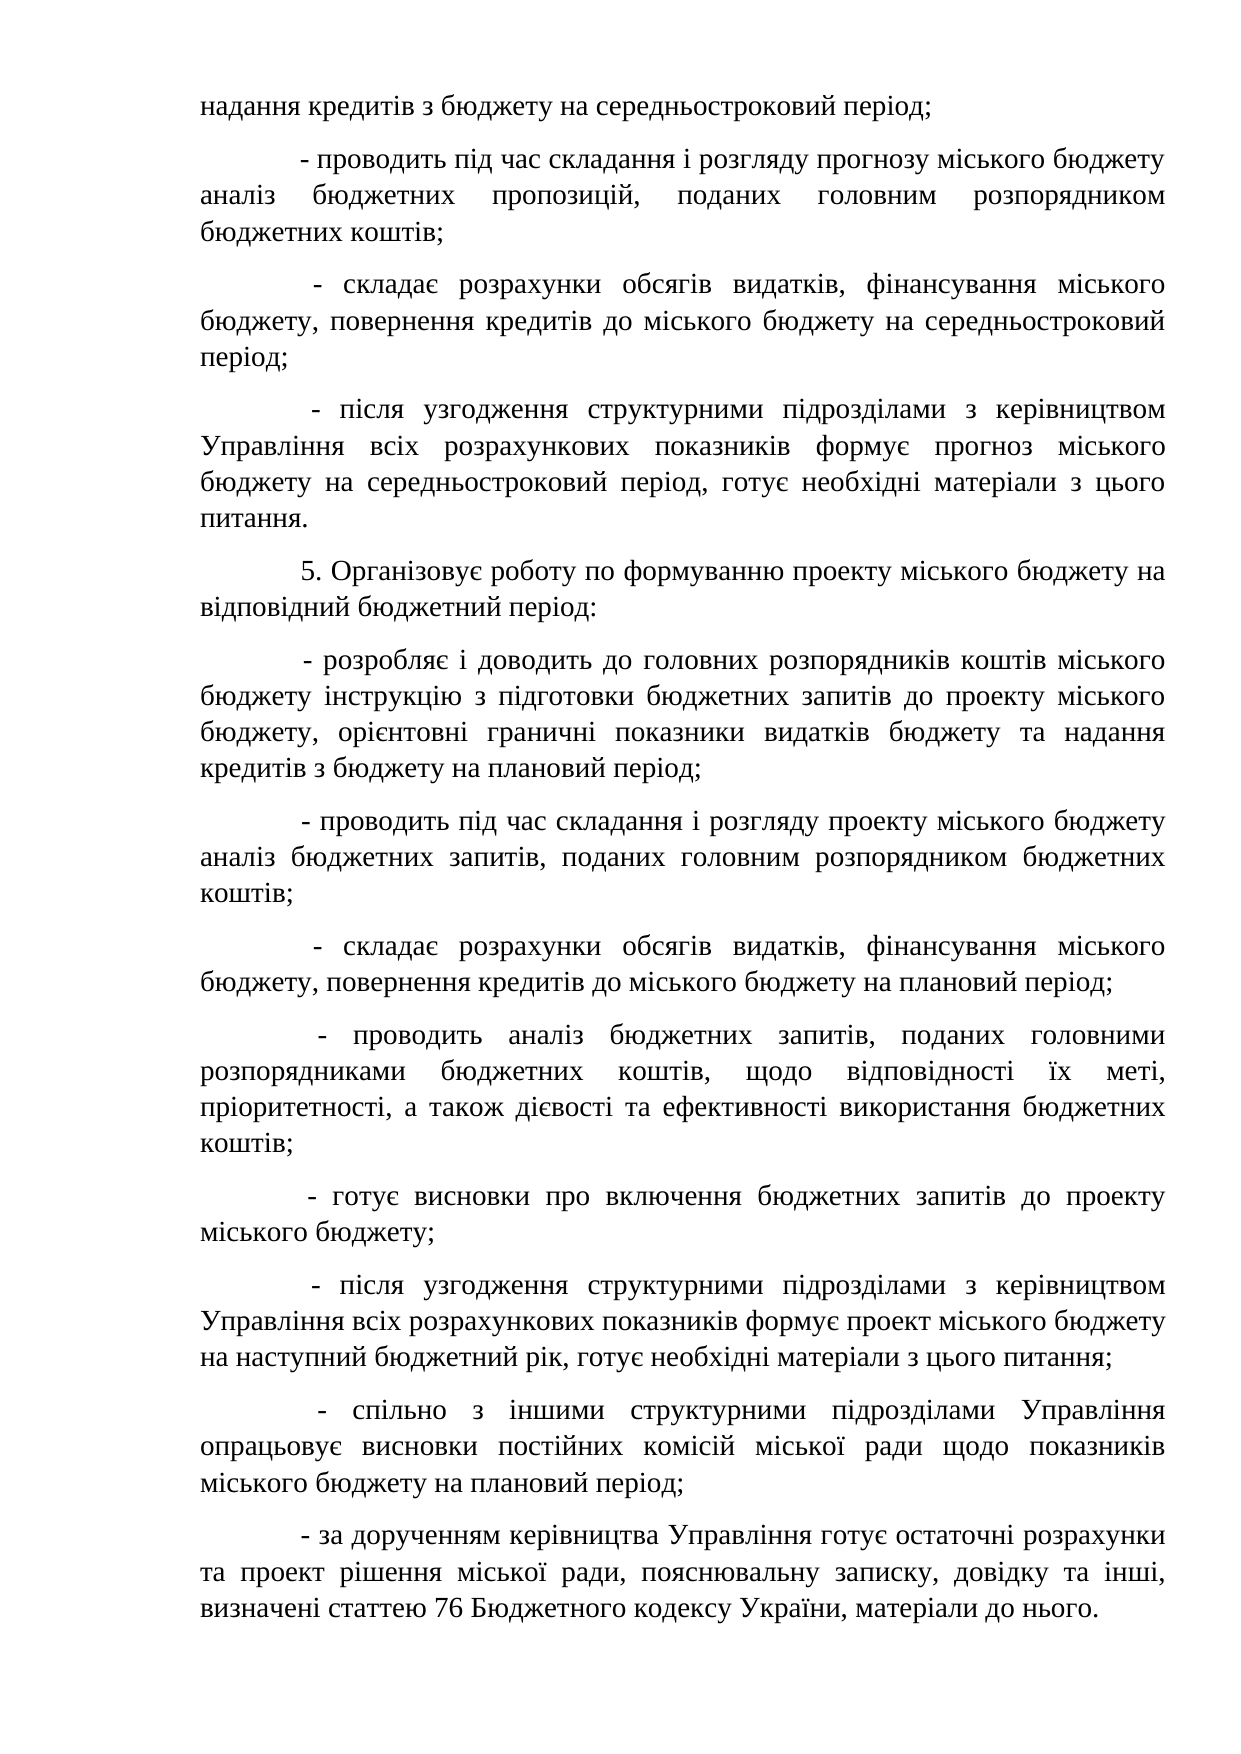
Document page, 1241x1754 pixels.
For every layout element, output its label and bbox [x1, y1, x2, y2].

table_header [189, 89, 1178, 1642]
